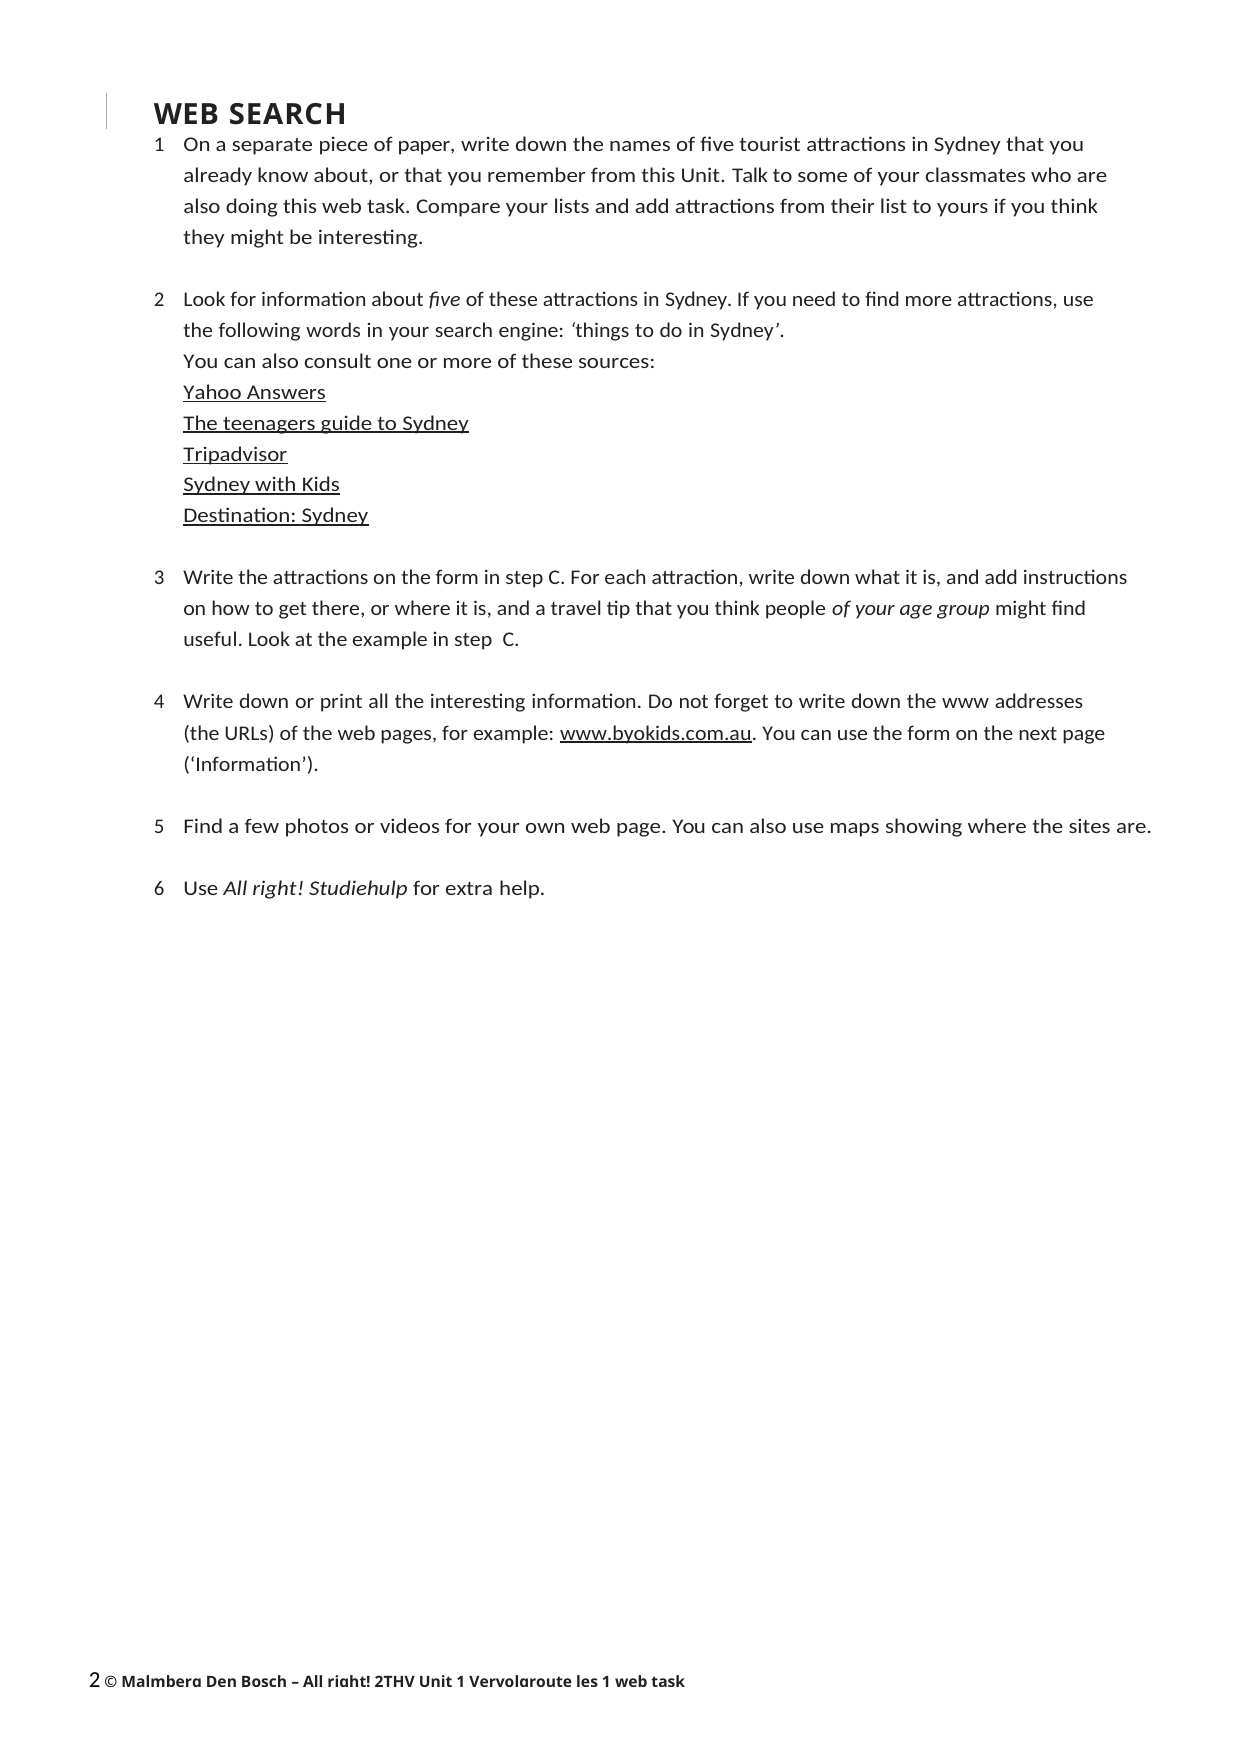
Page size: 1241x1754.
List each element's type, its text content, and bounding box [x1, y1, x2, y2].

list Look for information about five of these attractions in Sydney. If you need to find more attractions, use the following words in your search engine: ‘things to do in Sydney’. [153, 286, 1123, 342]
list Find a few photos or videos for your own web page. You can also use maps showing where the sites are. [153, 813, 1163, 838]
text Sydney with Kids Destination: Sydney [183, 472, 451, 528]
list Use All right! Studiehulp for extra help. [153, 875, 1163, 901]
text (the URLs) of the web pages, for example: www.byokids.com.au. You can use the form on the next page (‘Information’). [183, 720, 1163, 776]
text You can also consult one or more of these sources: Yahoo Answers [183, 348, 658, 404]
list Write down or print all the interesting information. Do not forget to write down the www addresses [153, 688, 1163, 714]
list On a separate piece of paper, write down the names of five tourist attractions in Sydney that you already know about, or that you remember from this Unit. Talk to some of your classmates who are also doing this web task. Compare your lists and add attractions from their list to yours if you think they might be interesting. [153, 131, 1143, 249]
text The teenagers guide to Sydney Tripadvisor [183, 410, 571, 466]
list Write the attractions on the form in step C. For each attraction, write down what it is, and add instructions on how to get there, or where it is, and a travel tip that you think people of your age group might find useful. Look at the example in step C. [153, 564, 1129, 652]
